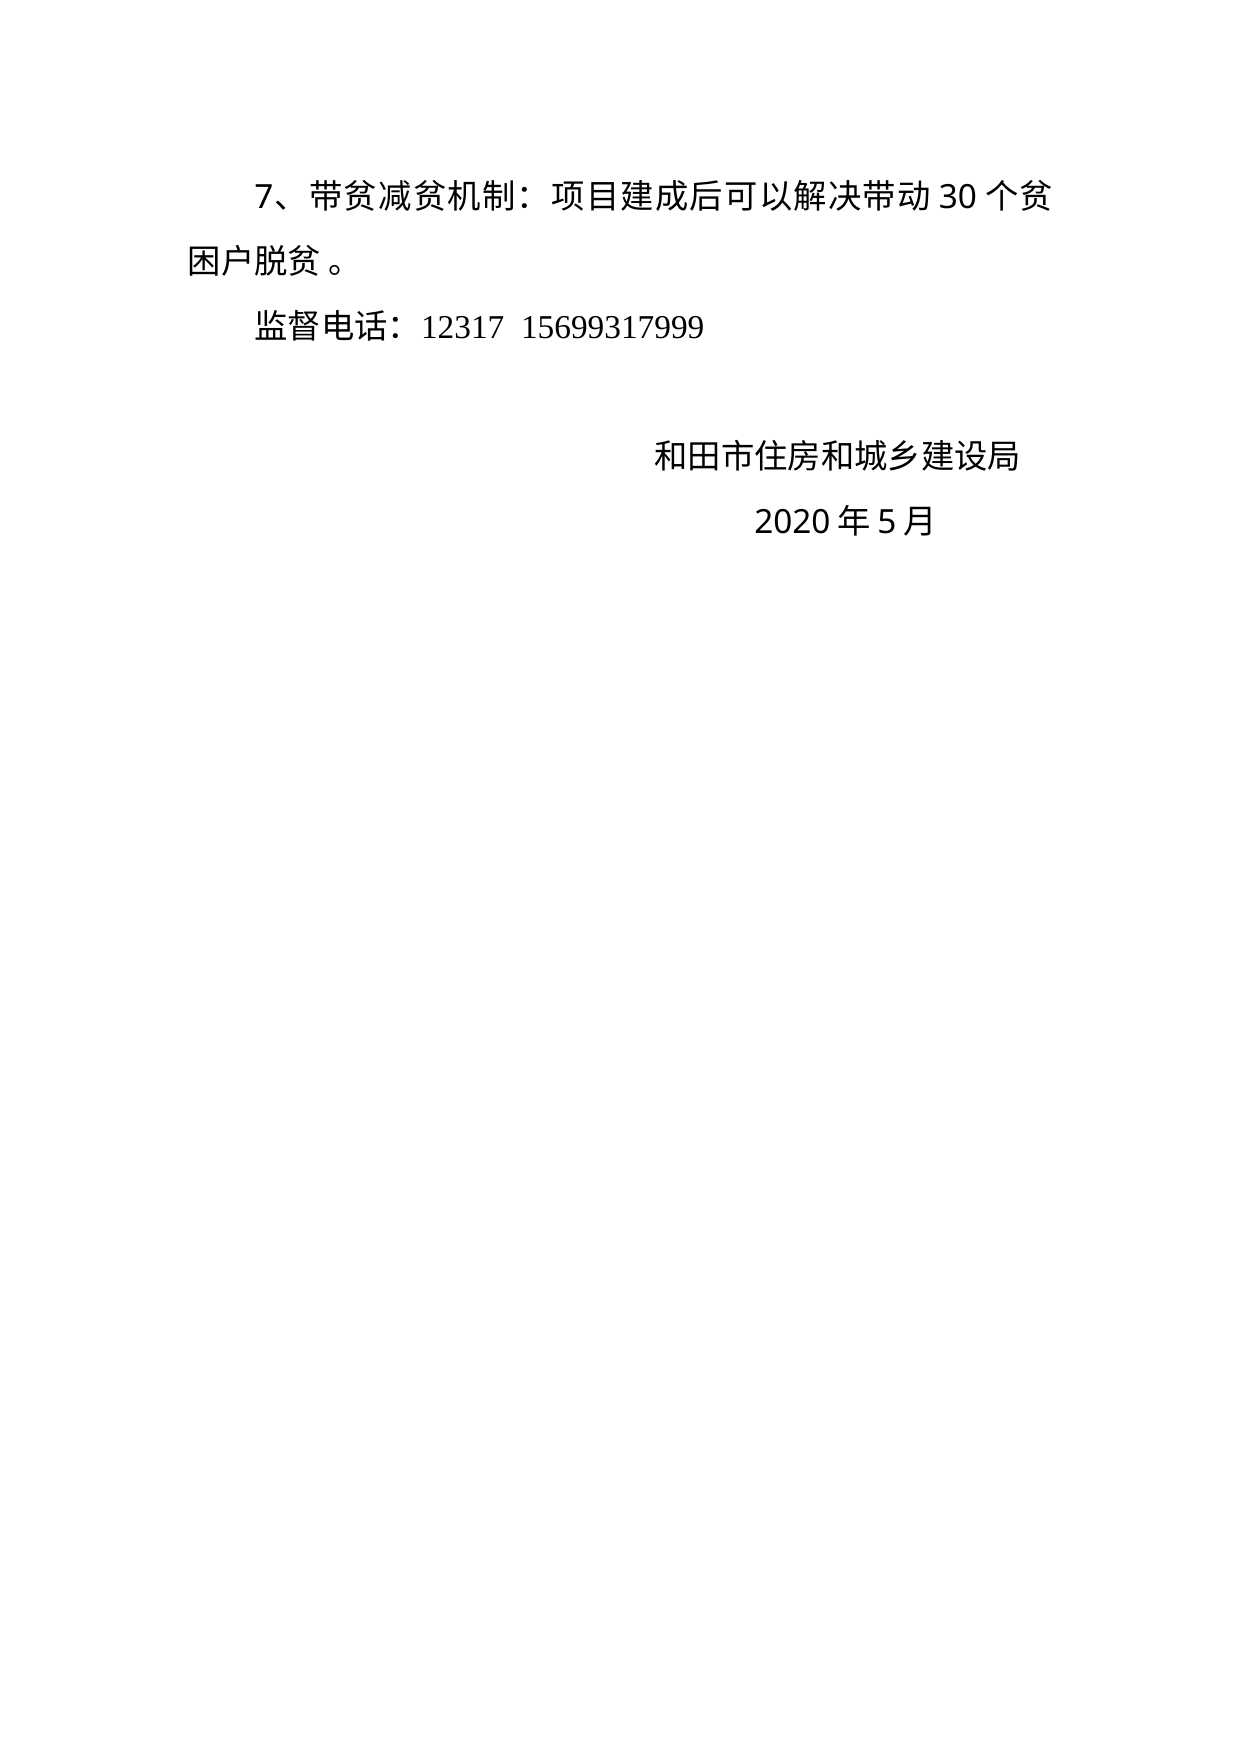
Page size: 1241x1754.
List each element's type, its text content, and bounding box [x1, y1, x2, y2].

list 7、带贫减贫机制：项目建成后可以解决带动30个贫困户脱贫 。 [187, 162, 1053, 292]
list 监督电话：12317 15699317999 [187, 292, 1053, 357]
text 2020年5月 [187, 487, 1053, 552]
text 和田市住房和城乡建设局 [187, 422, 1053, 487]
